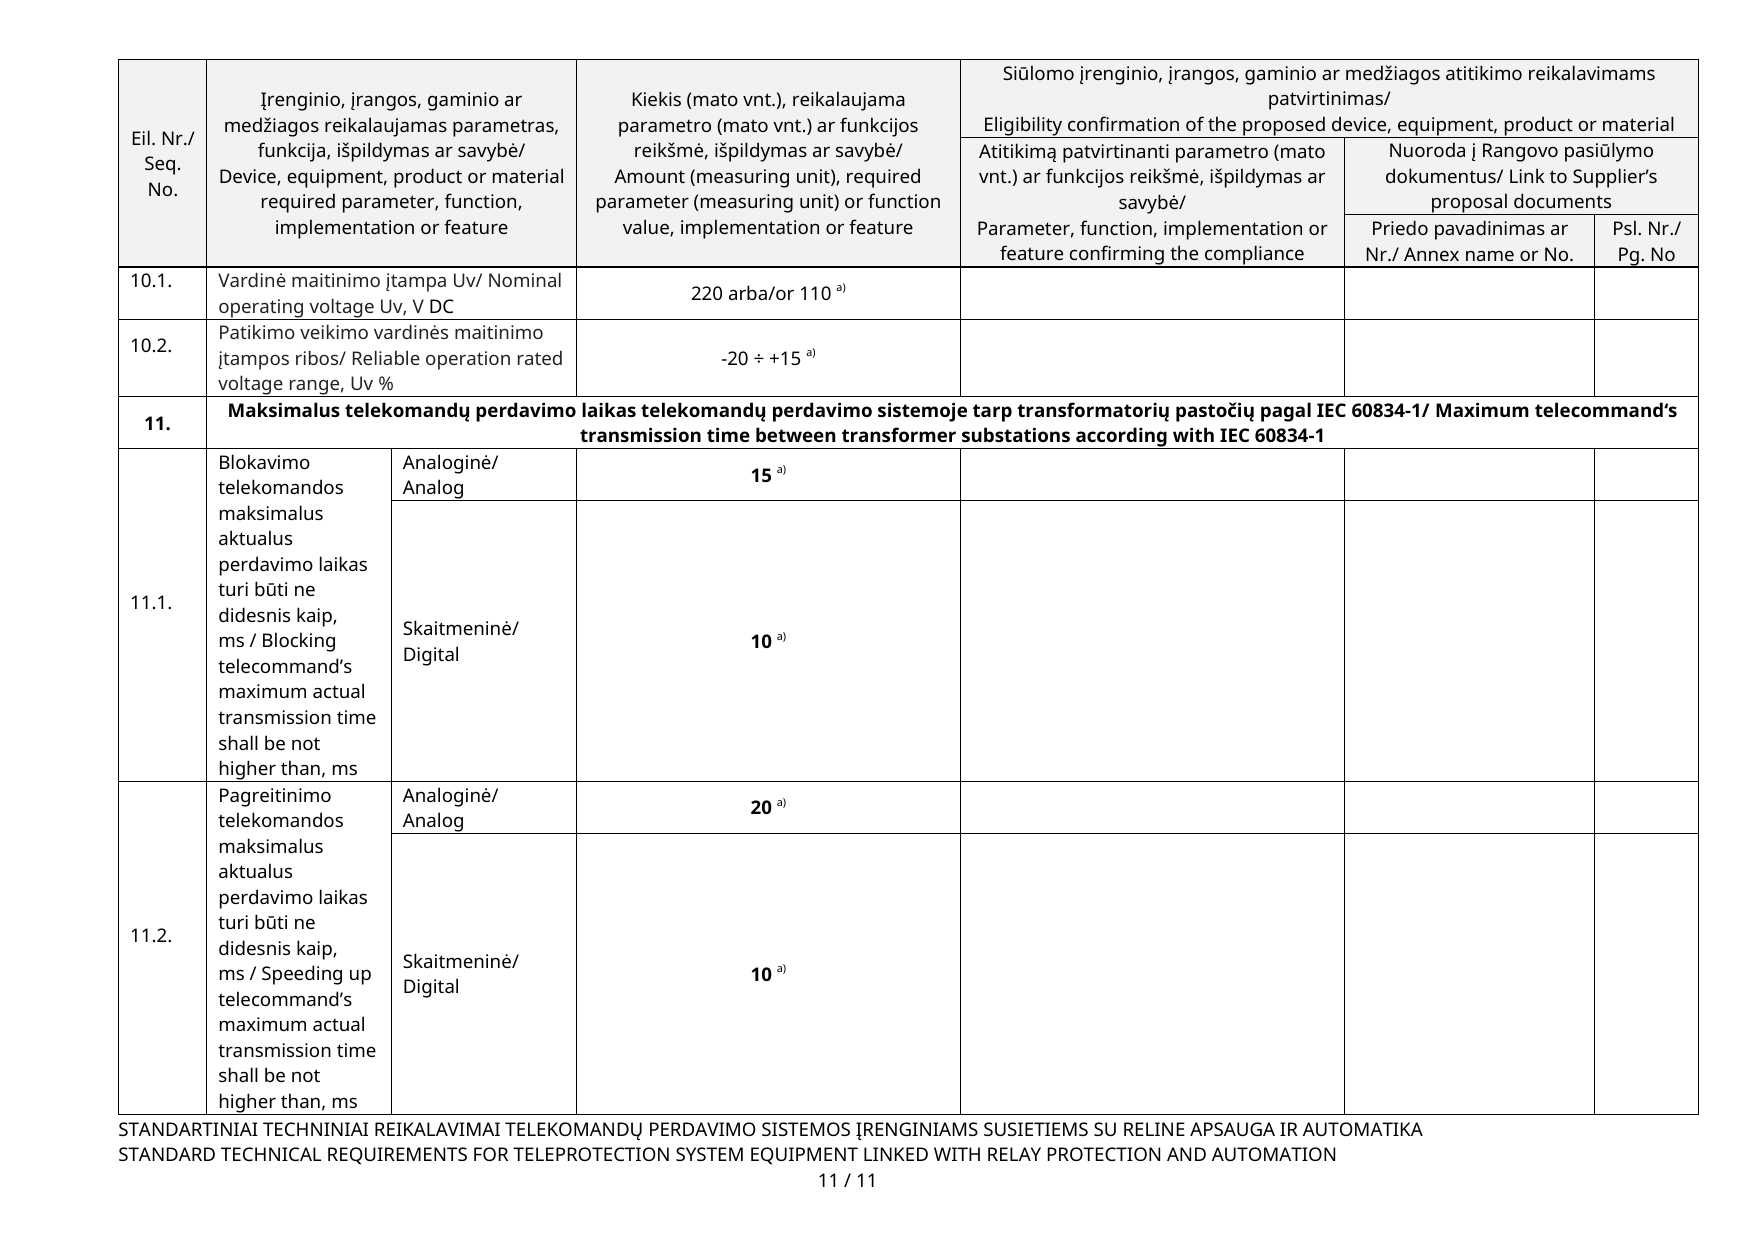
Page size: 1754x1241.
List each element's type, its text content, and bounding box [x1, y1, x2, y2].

table_cell [119, 782, 206, 1114]
table_cell [1595, 268, 1698, 318]
table_cell [119, 449, 206, 781]
table_cell 10 a) [577, 834, 960, 1114]
table_cell 10 a) [577, 501, 960, 781]
table_cell -20 ÷ +15 a) [577, 320, 960, 396]
table_cell [961, 782, 1344, 833]
table_cell 20 a) [577, 782, 960, 833]
table_cell Analoginė/ Analog [392, 782, 576, 833]
table_cell Skaitmeninė/ Digital [392, 501, 576, 781]
table_cell [1595, 834, 1698, 1114]
table_cell Patikimo veikimo vardinės maitinimo įtampos ribos/ Reliable operation rated voltage range, Uv % [207, 320, 576, 396]
table_cell [961, 320, 1344, 396]
table_cell [1345, 782, 1594, 833]
table_header Eil. Nr./ Seq. No. [119, 60, 206, 266]
table_cell [119, 397, 206, 448]
table_cell [961, 501, 1344, 781]
table_cell [1345, 320, 1594, 396]
table_cell [1345, 501, 1594, 781]
table_cell [1595, 449, 1698, 500]
table_cell Psl. Nr./ Pg. No [1595, 215, 1698, 266]
table_cell [961, 834, 1344, 1114]
table_cell Nuoroda į Rangovo pasiūlymo dokumentus/ Link to Supplier’s proposal documents [1345, 138, 1698, 214]
table_cell [119, 268, 206, 318]
table_cell [1345, 449, 1594, 500]
table_cell Vardinė maitinimo įtampa Uv/ Nominal operating voltage Uv, V DC [207, 268, 576, 318]
table_cell 220 arba/or 110 a) [577, 268, 960, 318]
table_header Kiekis (mato vnt.), reikalaujama parametro (mato vnt.) ar funkcijos reikšmė, išpildymas ar savybė/ Amount (measuring unit), required parameter (measuring unit) or function value, implementation or feature [577, 60, 960, 266]
table_cell [961, 268, 1344, 318]
table_header Įrenginio, įrangos, gaminio ar medžiagos reikalaujamas parametras, funkcija, išpildymas ar savybė/ Device, equipment, product or material required parameter, function, implementation or feature [207, 60, 576, 266]
table_cell Priedo pavadinimas ar Nr./ Annex name or No. [1345, 215, 1594, 266]
table_cell Skaitmeninė/ Digital [392, 834, 576, 1114]
table_cell Analoginė/ Analog [392, 449, 576, 500]
table_cell Pagreitinimo telekomandos maksimalus aktualus perdavimo laikas turi būti ne didesnis kaip, ms / Speeding up telecommand’s maximum actual transmission time shall be not higher than, ms [207, 782, 391, 1114]
table_cell [119, 320, 206, 396]
table_cell Blokavimo telekomandos maksimalus aktualus perdavimo laikas turi būti ne didesnis kaip, ms / Blocking telecommand’s maximum actual transmission time shall be not higher than, ms [207, 449, 391, 781]
table_cell [1345, 834, 1594, 1114]
table_cell Maksimalus telekomandų perdavimo laikas telekomandų perdavimo sistemoje tarp transformatorių pastočių pagal IEC 60834-1/ Maximum telecommand‘s transmission time between transformer substations according with IEC 60834-1 [207, 397, 1698, 448]
table_cell [1595, 501, 1698, 781]
table_cell Atitikimą patvirtinanti parametro (mato vnt.) ar funkcijos reikšmė, išpildymas ar savybė/ Parameter, function, implementation or feature confirming the compliance [961, 138, 1344, 266]
table_cell [1595, 320, 1698, 396]
table_header Siūlomo įrenginio, įrangos, gaminio ar medžiagos atitikimo reikalavimams patvirtinimas/ Eligibility confirmation of the proposed device, equipment, product or material [961, 60, 1698, 137]
table_cell [961, 449, 1344, 500]
table_cell [1595, 782, 1698, 833]
table_cell [1345, 268, 1594, 318]
table_cell 15 a) [577, 449, 960, 500]
